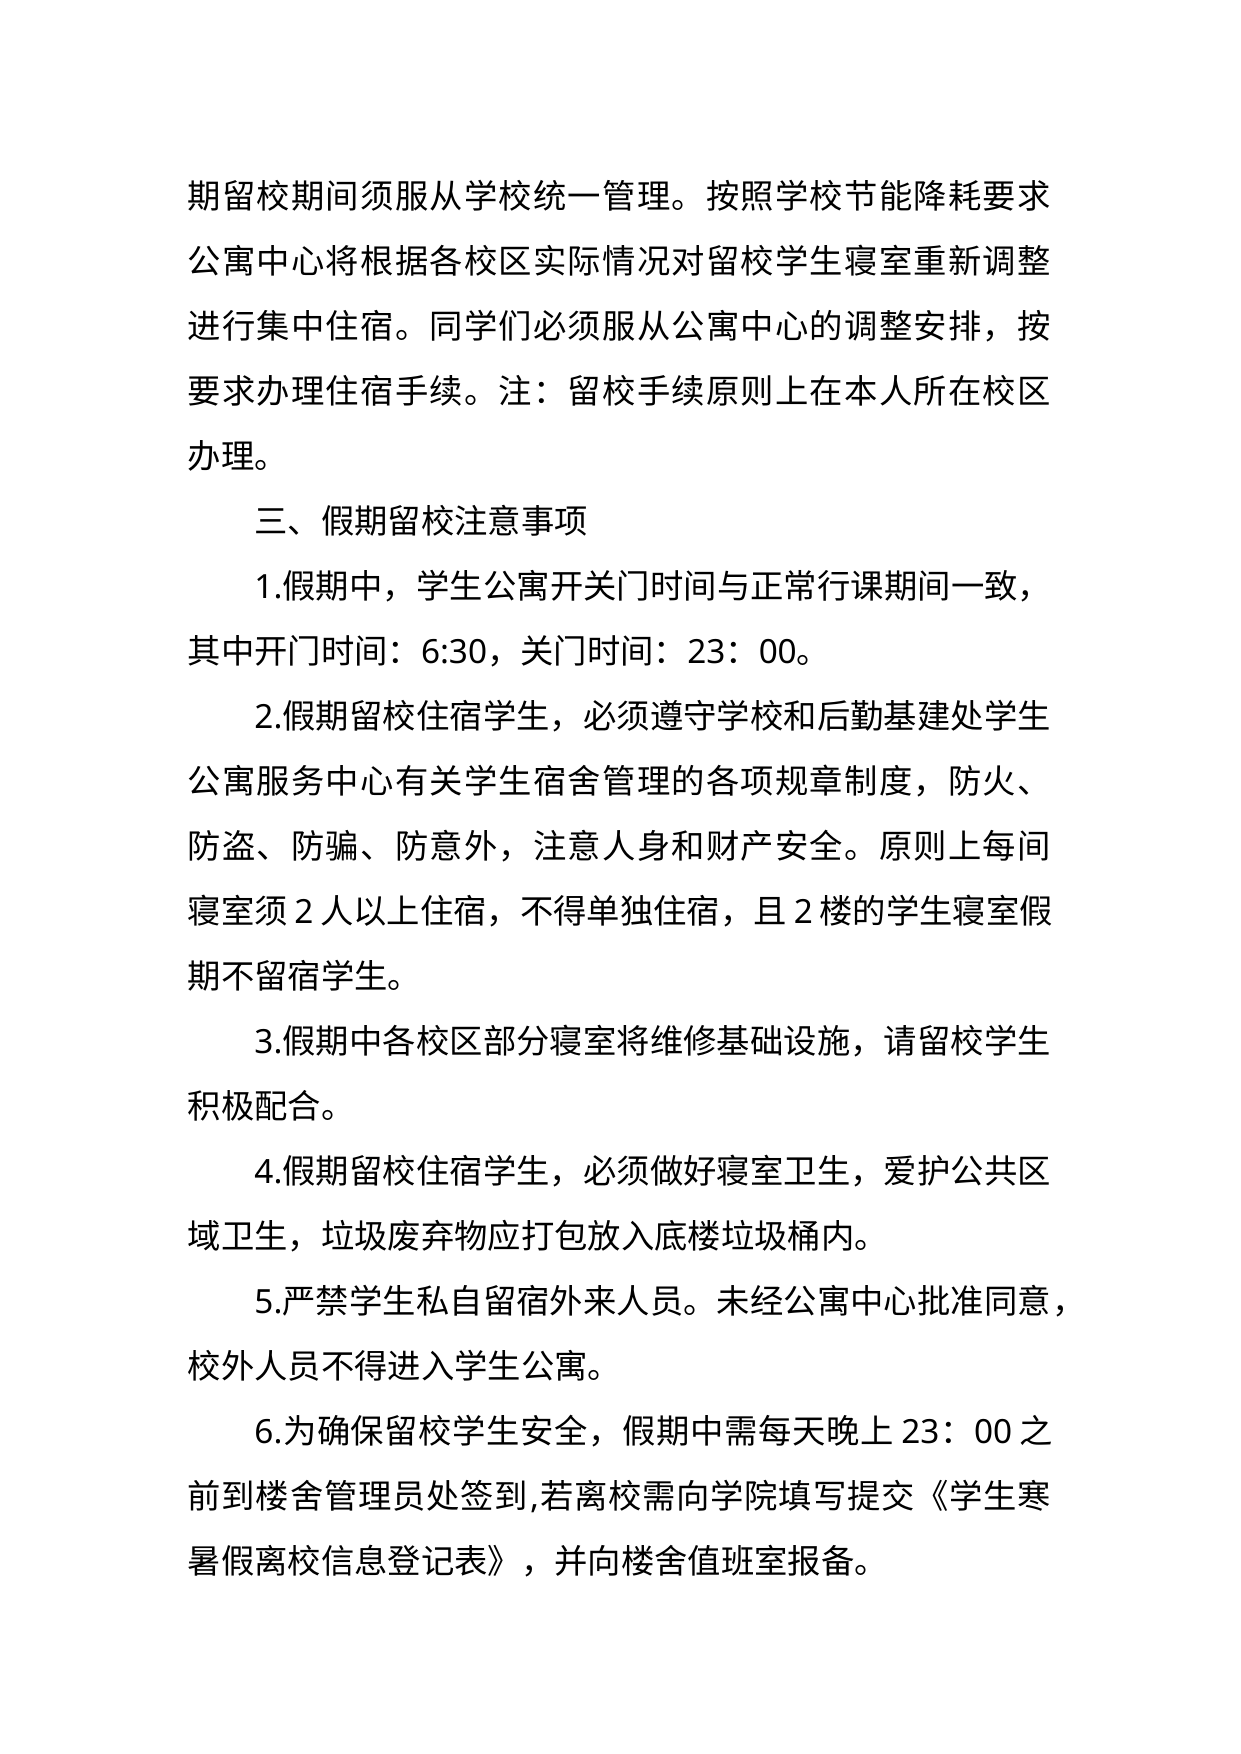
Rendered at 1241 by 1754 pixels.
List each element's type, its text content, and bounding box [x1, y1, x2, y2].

text 三、假期留校注意事项 [187, 487, 1053, 552]
text 2.假期留校住宿学生，必须遵守学校和后勤基建处学生公寓服务中心有关学生宿舍管理的各项规章制度，防火、防盗、防骗、防意外，注意人身和财产安全。原则上每间寝室须2人以上住宿，不得单独住宿，且2楼的学生寝室假期不留宿学生。 [187, 682, 1053, 1007]
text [187, 162, 1053, 487]
text 4.假期留校住宿学生，必须做好寝室卫生，爱护公共区域卫生，垃圾废弃物应打包放入底楼垃圾桶内。 [187, 1137, 1053, 1267]
text 5.严禁学生私自留宿外来人员。未经公寓中心批准同意，校外人员不得进入学生公寓。 [187, 1267, 1053, 1397]
text 3.假期中各校区部分寝室将维修基础设施，请留校学生积极配合。 [187, 1007, 1053, 1137]
text 6.为确保留校学生安全，假期中需每天晚上23：00之前到楼舍管理员处签到,若离校需向学院填写提交《学生寒暑假离校信息登记表》，并向楼舍值班室报备。 [187, 1397, 1053, 1592]
text 1.假期中，学生公寓开关门时间与正常行课期间一致，其中开门时间：6:30，关门时间：23：00。 [187, 552, 1053, 682]
